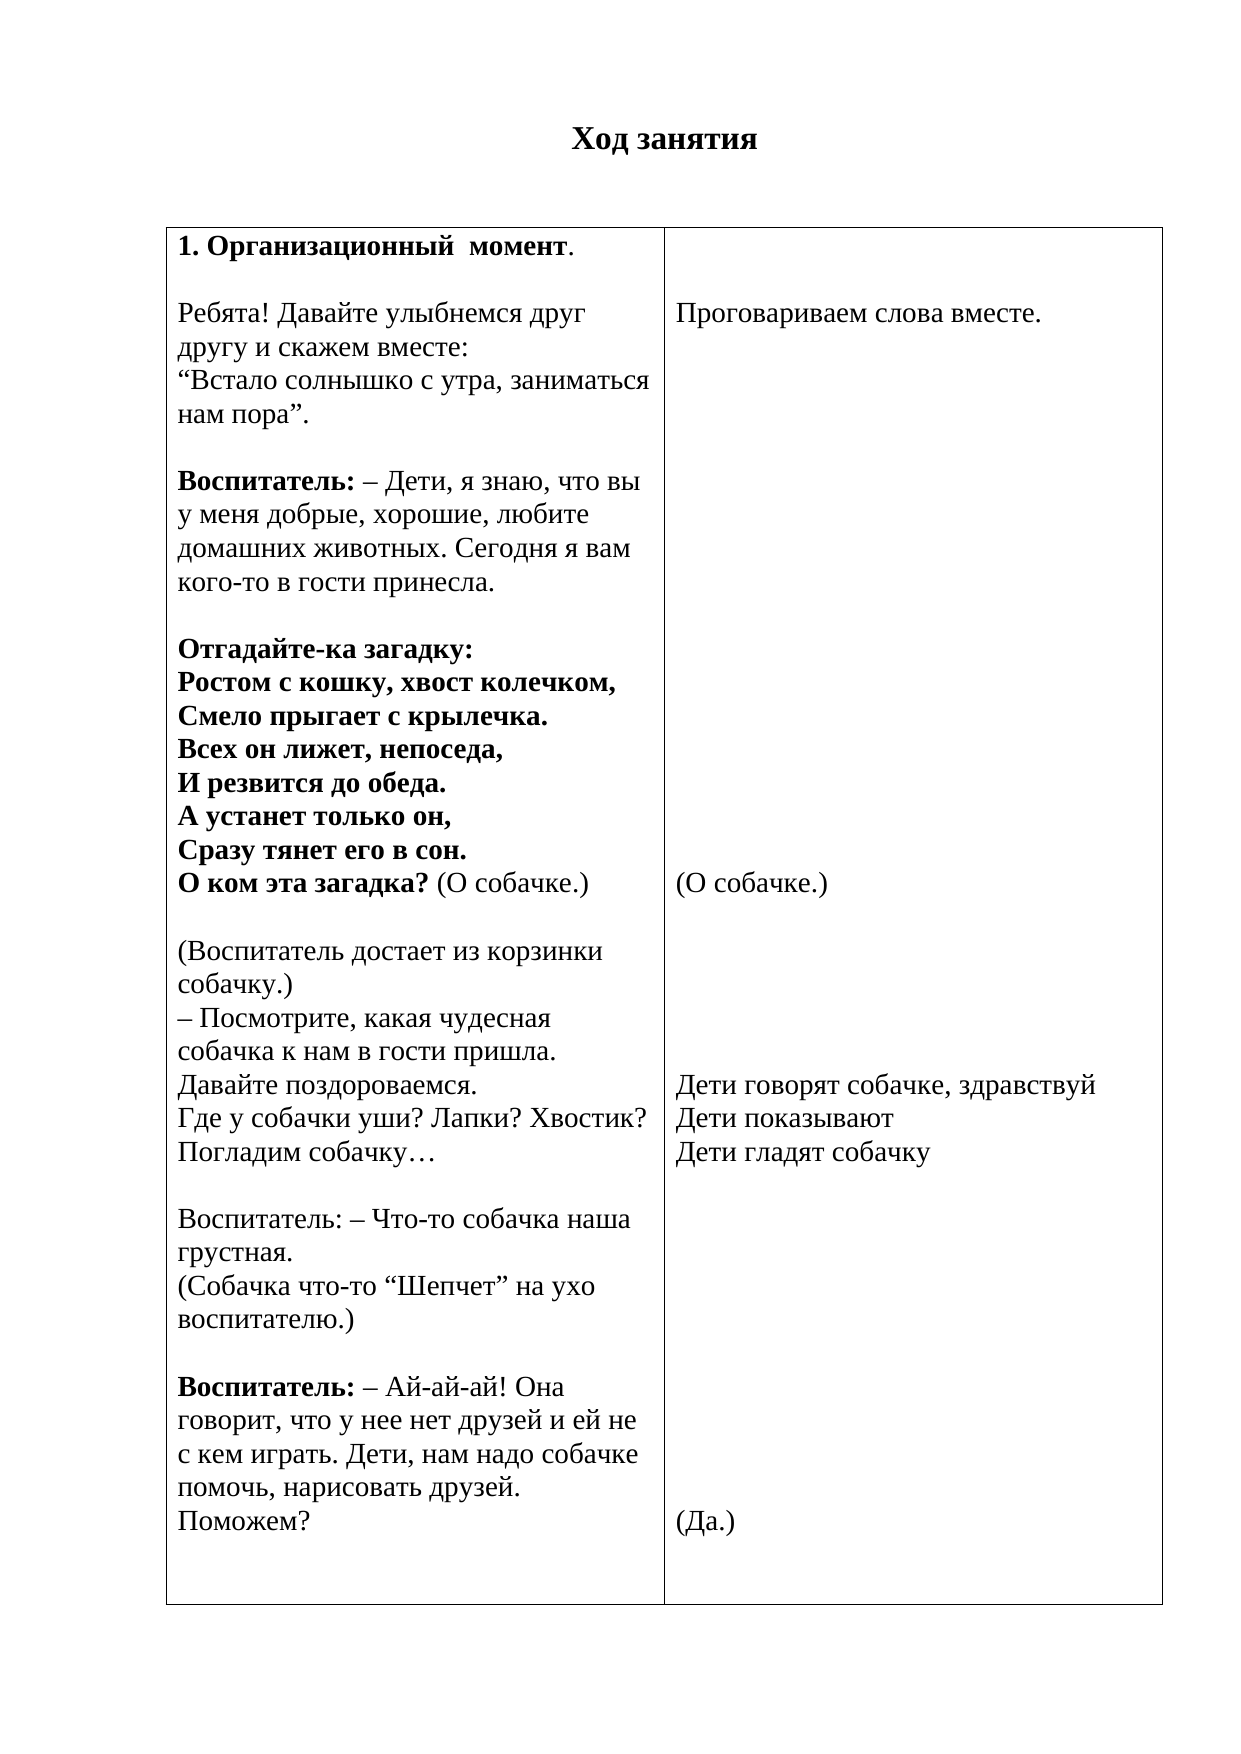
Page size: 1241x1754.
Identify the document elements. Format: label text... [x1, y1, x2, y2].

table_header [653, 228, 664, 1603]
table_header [665, 228, 1162, 1603]
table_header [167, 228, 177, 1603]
text Ход занятия [177, 118, 1152, 156]
